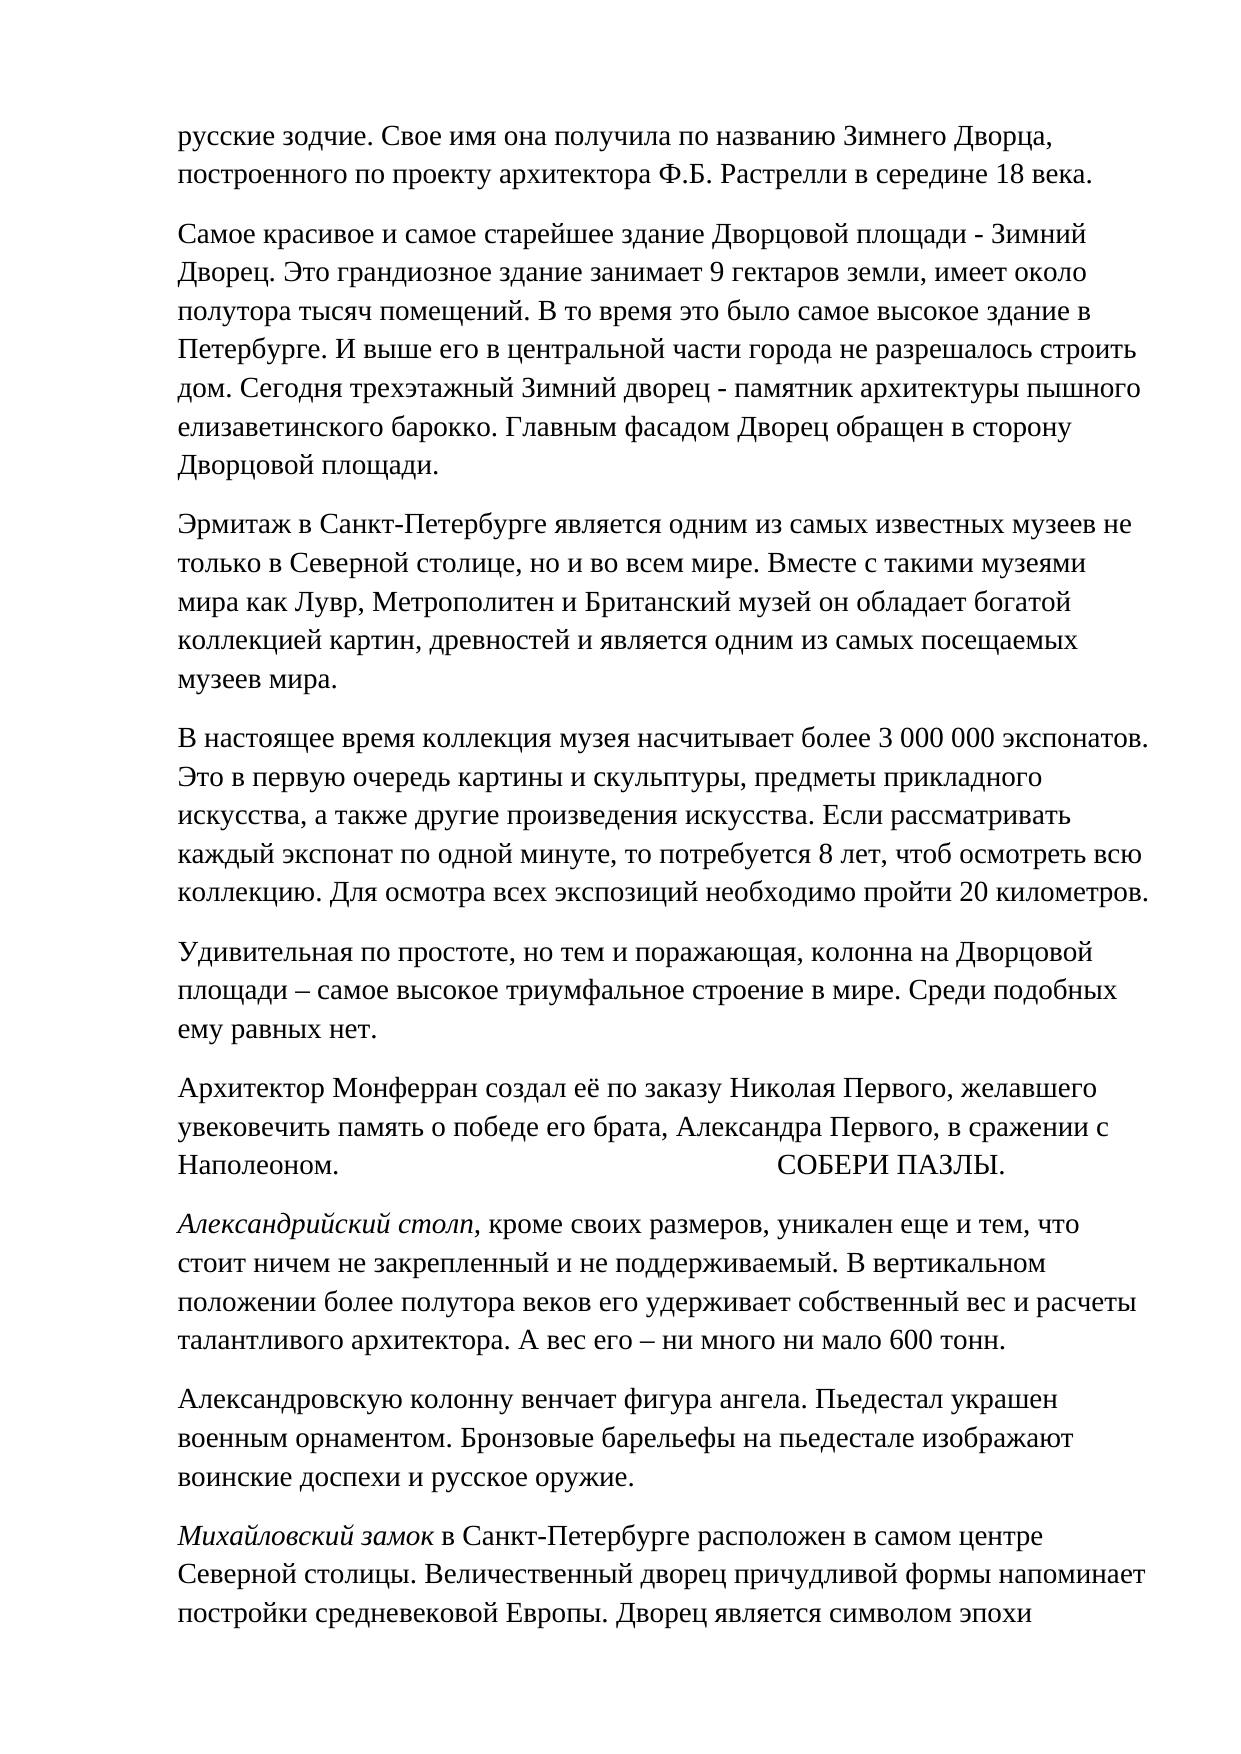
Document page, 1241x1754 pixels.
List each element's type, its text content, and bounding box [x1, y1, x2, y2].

text Александрийский столп, кроме своих размеров, уникален еще и тем, что стоит ничем не закрепленный и не поддерживаемый. В вертикальном положении более полутора веков его удерживает собственный вес и расчеты талантливого архитектора. А вес его – ни много ни мало 600 тонн. [177, 1207, 1152, 1356]
text Архитектор Монферран создал её по заказу Николая Первого, желавшего увековечить память о победе его брата, Александра Первого, в сражении с Наполеоном. СОБЕРИ ПАЗЛЫ. [177, 1070, 1152, 1181]
text В настоящее время коллекция музея насчитывает более 3 000 000 экспонатов. Это в первую очередь картины и скульптуры, предметы прикладного искусства, а также другие произведения искусства. Если рассматривать каждый экспонат по одной минуте, то потребуется 8 лет, чтоб осмотреть всю коллекцию. Для осмотра всех экспозиций необходимо пройти 20 километров. [177, 720, 1152, 908]
text Удивительная по простоте, но тем и поражающая, колонна на Дворцовой площади – самое высокое триумфальное строение в мире. Среди подобных ему равных нет. [177, 934, 1152, 1044]
text Александровскую колонну венчает фигура ангела. Пьедестал украшен военным орнаментом. Бронзовые барельефы на пьедестале изображают воинские доспехи и русское оружие. [177, 1382, 1152, 1492]
text Эрмитаж в Санкт-Петербурге является одним из самых известных музеев не только в Северной столице, но и во всем мире. Вместе с такими музеями мира как Лувр, Метрополитен и Британский музей он обладает богатой коллекцией картин, древностей и является одним из самых посещаемых музеев мира. [177, 507, 1152, 694]
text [177, 118, 1152, 190]
text Самое красивое и самое старейшее здание Дворцовой площади - Зимний Дворец. Это грандиозное здание занимает 9 гектаров земли, имеет около полутора тысяч помещений. В то время это было самое высокое здание в Петербурге. И выше его в центральной части города не разрешалось строить дом. Сегодня трехэтажный Зимний дворец - памятник архитектуры пышного елизаветинского барокко. Главным фасадом Дворец обращен в сторону Дворцовой площади. [177, 216, 1152, 481]
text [177, 1518, 1152, 1629]
